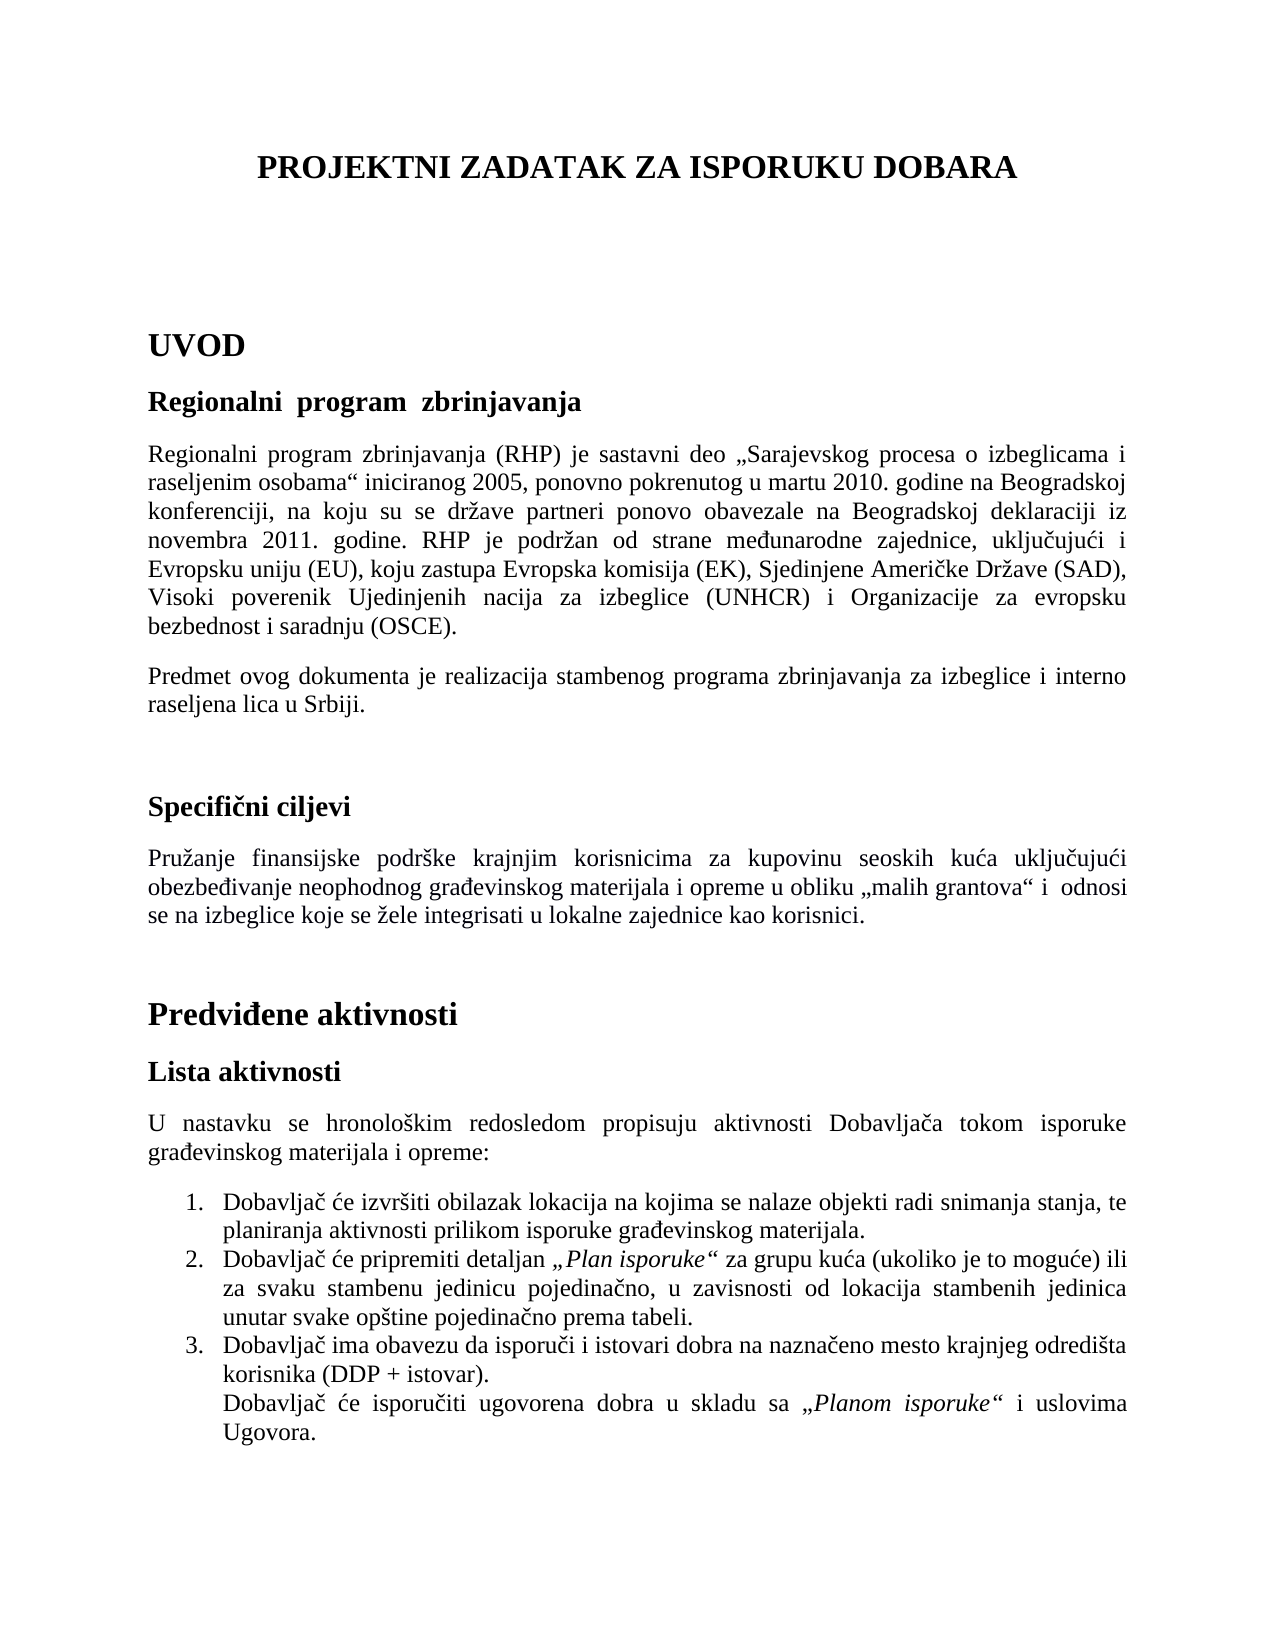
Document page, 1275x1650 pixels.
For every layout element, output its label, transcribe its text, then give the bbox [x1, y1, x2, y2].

text PROJEKTNI ZADATAK ZA ISPORUKU DOBARA [148, 148, 1127, 186]
text Regionalni program zbrinjavanja [148, 384, 1127, 418]
list Dobavljač će pripremiti detaljan „Plan isporuke“ za grupu kuća (ukoliko je to moguće) ili za svaku stambenu jedinicu pojedinačno, u zavisnosti od lokacija stambenih jedinica unutar svake opštine pojedinačno prema tabeli. [185, 1244, 1127, 1330]
text Pružanje finansijske podrške krajnjim korisnicima za kupovinu seoskih kuća uklјučujući obezbeđivanje neophodnog građevinskog materijala i opreme u obliku „malih grantova“ i odnosi se na izbeglice koje se žele integrisati u lokalne zajednice kao korisnici. [148, 843, 1127, 929]
text Predviđene aktivnosti [148, 995, 1127, 1033]
list Dobavljač će izvršiti obilazak lokacija na kojima se nalaze objekti radi snimanja stanja, te planiranja aktivnosti prilikom isporuke građevinskog materijala. [185, 1187, 1127, 1244]
text Lista aktivnosti [148, 1054, 1127, 1087]
list Dobavljač će isporučiti ugovorena dobra u skladu sa „Planom isporuke“ i uslovima Ugovora. [223, 1388, 1127, 1445]
text Specifični ciljevi [148, 789, 1127, 822]
text Regionalni program zbrinjavanja (RHP) je sastavni deo „Sarajevskog procesa o izbeglicama i raseljenim osobama“ iniciranog 2005, ponovno pokrenutog u martu 2010. godine na Beogradskoj konferenciji, na koju su se države partneri ponovo obavezale na Beogradskoj deklaraciji iz novembra 2011. godine. RHP je podržan od strane međunarodne zajednice, uključujući i Evropsku uniju (EU), koju zastupa Evropska komisija (EK), Sjedinjene Američke Države (SAD), Visoki poverenik Ujedinjenih nacija za izbeglice (UNHCR) i Organizacije za evropsku bezbednost i saradnju (OSCE). [148, 439, 1127, 640]
text Predmet ovog dokumenta je realizacija stambenog programa zbrinjavanja za izbeglice i interno raseljena lica u Srbiji. [148, 661, 1127, 718]
text U nastavku se hronološkim redosledom propisuju aktivnosti Dobavljača tokom isporuke građevinskog materijala i opreme: [148, 1108, 1127, 1166]
list Dobavljač ima obavezu da isporuči i istovari dobra na naznačeno mesto krajnjeg odredišta korisnika (DDP + istovar). [185, 1330, 1127, 1388]
text UVOD [148, 325, 1127, 363]
